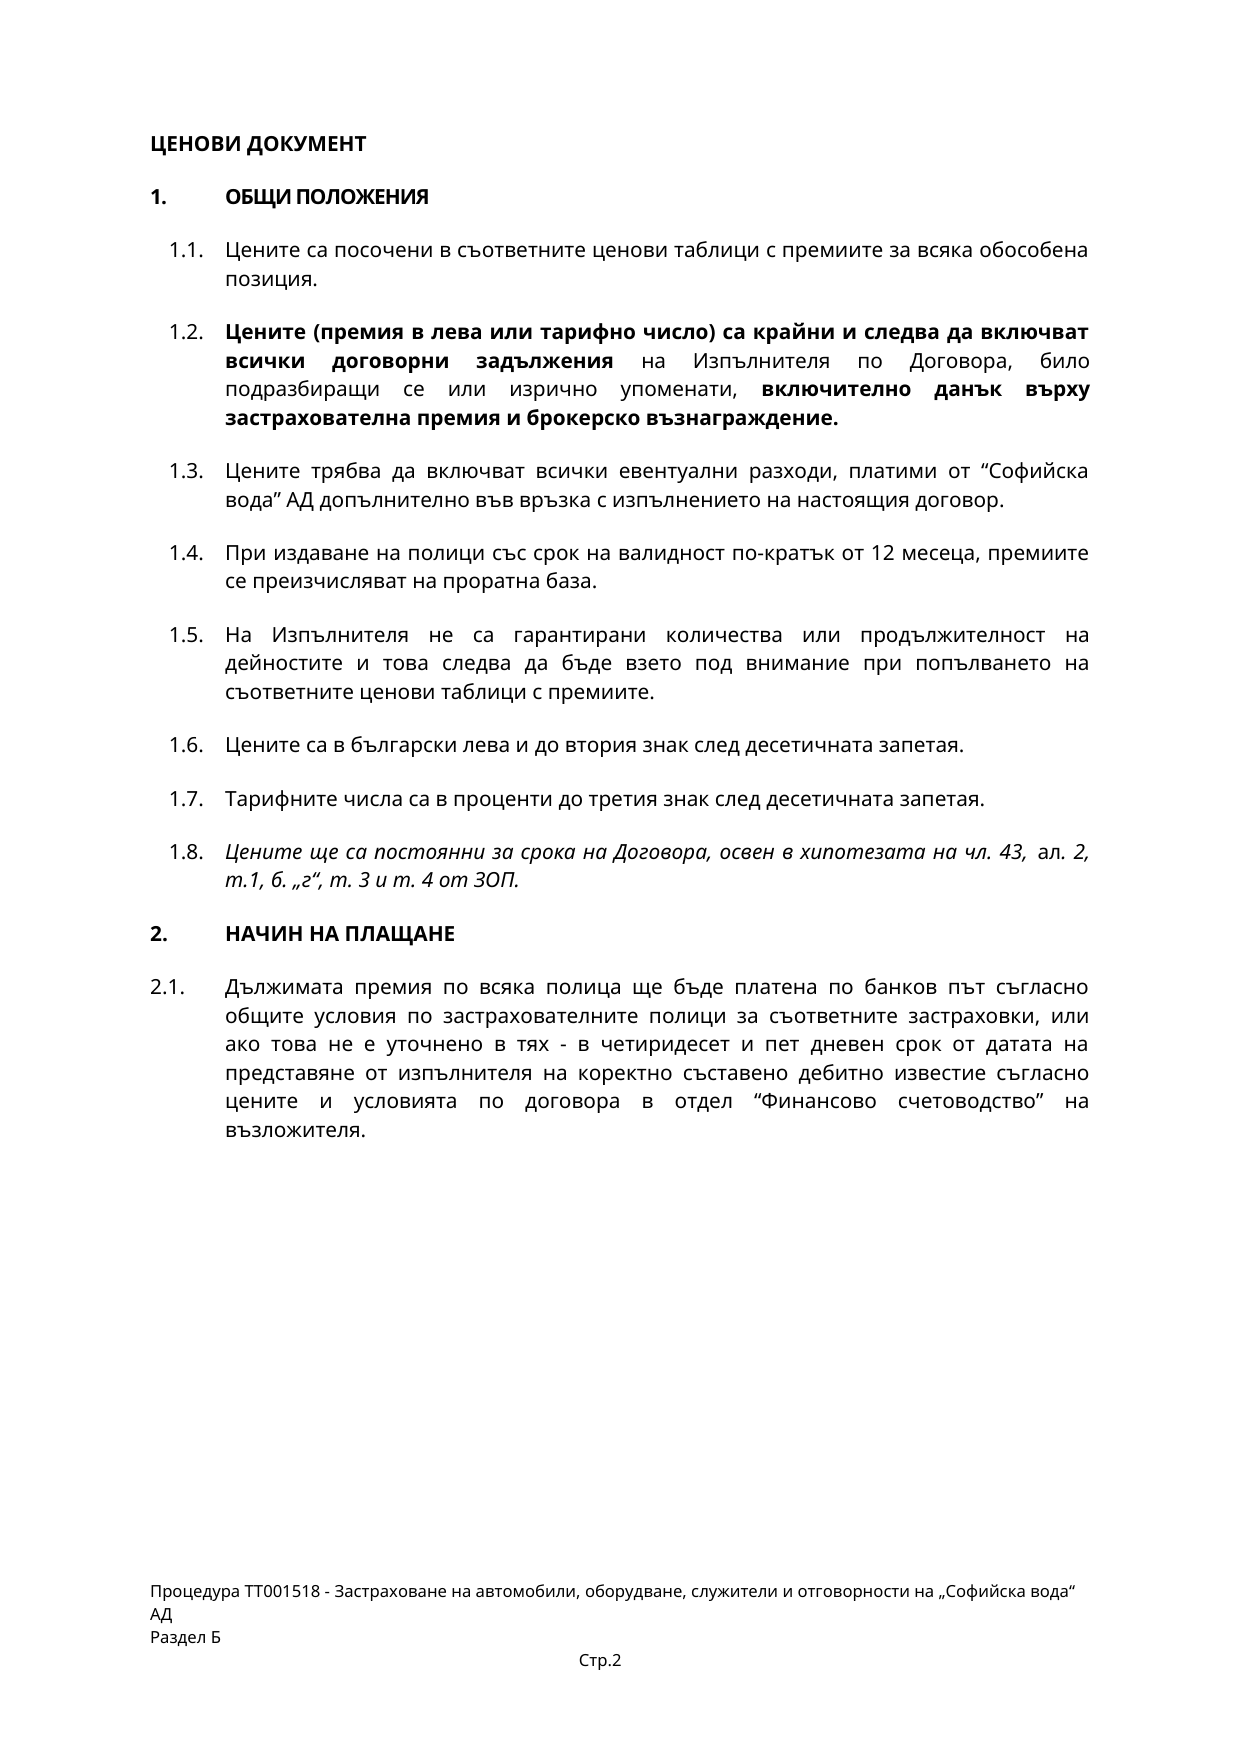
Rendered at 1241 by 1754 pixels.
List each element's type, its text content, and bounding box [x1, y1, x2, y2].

subtitle ЦЕНОВИ ДОКУМЕНТ [150, 129, 1090, 157]
list ОБЩИ ПОЛОЖЕНИЯ [150, 182, 1090, 211]
list Цените трябва да включват всички евентуални разходи, платими от “Софийска вода” АД допълнително във връзка с изпълнението на настоящия договор. [169, 456, 1090, 513]
list Цените ще са постоянни за срока на Договора, освен в хипотезата на чл. 43, ал. 2, т.1, б. „г“, т. 3 и т. 4 от ЗОП. [169, 837, 1090, 894]
list Цените са в български лева и до втория знак след десетичната запетая. [169, 730, 1090, 759]
list НАЧИН НА ПЛАЩАНЕ [150, 919, 1090, 947]
list Цените са посочени в съответните ценови таблици с премиите за всяка обособена позиция. [169, 236, 1090, 292]
list Тарифните числа са в проценти до третия знак след десетичната запетая. [169, 784, 1090, 812]
list При издаване на полици със срок на валидност по-кратък от 12 месеца, премиите се преизчисляват на проратна база. [169, 538, 1090, 595]
list Дължимата премия по всяка полица ще бъде платена по банков път съгласно общите условия по застрахователните полици за съответните застраховки, или ако това не е уточнено в тях - в четиридесет и пет дневен срок от датата на представяне от изпълнителя на коректно съставено дебитно известие съгласно цените и условията по договора в отдел “Финансово счетоводство” на възложителя. [150, 972, 1090, 1143]
list Цените (премия в лева или тарифно число) са крайни и следва да включват всички договорни задължения на Изпълнителя по Договора, било подразбиращи се или изрично упоменати, включително данък върху застрахователна премия и брокерско възнаграждение. [169, 317, 1090, 431]
list На Изпълнителя не са гарантирани количества или продължителност на дейностите и това следва да бъде взето под внимание при попълването на съответните ценови таблици с премиите. [169, 620, 1090, 705]
